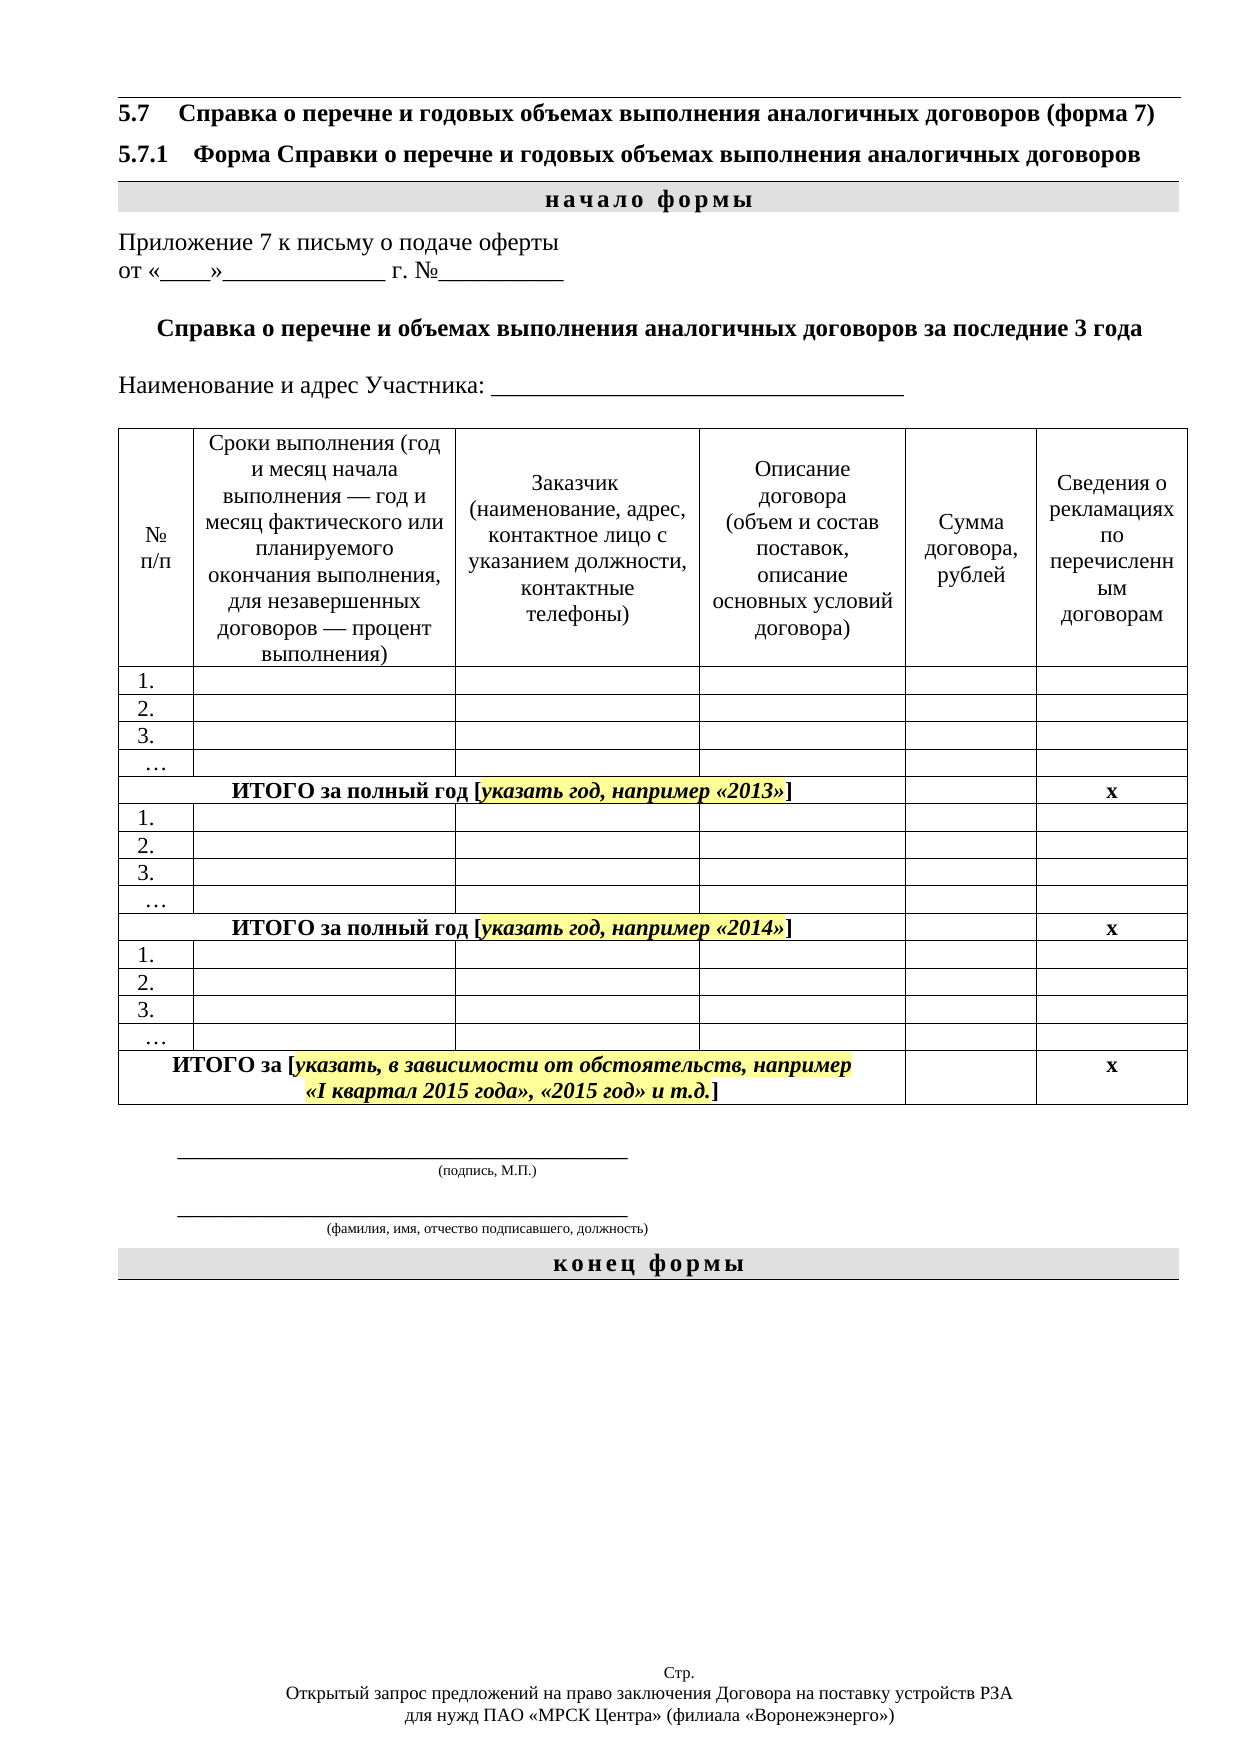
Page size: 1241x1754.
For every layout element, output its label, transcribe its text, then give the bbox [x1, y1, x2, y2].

table_cell [456, 667, 699, 694]
table_header Описание договора (объем и состав поставок, описание основных условий договора) [700, 429, 905, 666]
table_cell [194, 941, 455, 968]
table_cell [906, 969, 1036, 995]
table_cell [700, 1024, 905, 1050]
table_header Сведения о рекламациях по перечисленным договорам [1037, 429, 1187, 666]
table_cell [194, 832, 455, 858]
table_cell [906, 1024, 1036, 1050]
table_cell … [119, 1024, 193, 1050]
subtitle Справка о перечне и годовых объемах выполнения аналогичных договоров (форма 7) [118, 98, 1181, 127]
table_cell ИТОГО за полный год [указать год, например «2014»] [785, 914, 905, 940]
table_cell ИТОГО за полный год [указать год, например «2013»] [785, 777, 905, 803]
table_cell [1037, 695, 1187, 721]
table_cell ИТОГО за полный год [указать год, например «2014»] [119, 914, 481, 940]
table_cell [1037, 750, 1187, 776]
table_header Сроки выполнения (год и месяц начала выполнения — год и месяц фактического или планируемого окончания выполнения, для незавершенных договоров — процент выполнения) [194, 429, 455, 666]
table_cell х [1037, 777, 1187, 803]
table_cell [700, 722, 905, 748]
text Наименование и адрес Участника: _________________________________ [118, 371, 1181, 399]
table_cell [700, 996, 905, 1022]
table_cell ИТОГО за [указать, в зависимости от обстоятельств, например «I квартал 2015 года», «2015 год» и т.д.] [711, 1051, 905, 1103]
table_cell [906, 667, 1036, 694]
table_cell [119, 832, 193, 858]
table_cell [194, 722, 455, 748]
table_cell [194, 695, 455, 721]
table_cell [1037, 886, 1187, 913]
table_cell … [119, 886, 193, 913]
table_header Сумма договора, рублей [906, 429, 1036, 666]
subtitle Форма Справки о перечне и годовых объемах выполнения аналогичных договоров [118, 139, 1181, 168]
table_cell [1037, 722, 1187, 748]
table_header № п/п [119, 429, 193, 666]
table_cell [906, 695, 1036, 721]
table_cell [119, 695, 193, 721]
table_cell [700, 804, 905, 831]
table_cell [700, 886, 905, 913]
table_cell ИТОГО за [указать, в зависимости от обстоятельств, например «I квартал 2015 года», «2015 год» и т.д.] [119, 1051, 305, 1103]
table_cell [1037, 804, 1187, 831]
table_cell [119, 804, 193, 831]
table_cell [119, 941, 193, 968]
table_cell [119, 667, 193, 694]
text Справка о перечне и объемах выполнения аналогичных договоров за последние 3 года [118, 313, 1181, 342]
table_cell [194, 1024, 455, 1050]
text ____________________________________ [118, 1133, 1181, 1162]
table_cell [194, 886, 455, 913]
text начало формы [118, 182, 1179, 212]
table_cell [194, 804, 455, 831]
table_cell [194, 969, 455, 995]
table_cell [700, 969, 905, 995]
table_cell [456, 941, 699, 968]
table_cell [906, 777, 1036, 803]
table_cell … [119, 750, 193, 776]
table_cell [1037, 941, 1187, 968]
table_cell [456, 750, 699, 776]
table_cell [1037, 859, 1187, 885]
table_cell [1037, 996, 1187, 1022]
table_cell [194, 750, 455, 776]
table_cell [906, 722, 1036, 748]
table_header Заказчик (наименование, адрес, контактное лицо с указанием должности, контактные телефоны) [456, 429, 699, 666]
table_cell [700, 667, 905, 694]
table_cell [906, 804, 1036, 831]
table_cell [119, 722, 193, 748]
table_cell [456, 832, 699, 858]
text (подпись, М.П.) [118, 1162, 797, 1191]
table_cell [456, 804, 699, 831]
table_cell [119, 969, 193, 995]
table_cell [1037, 969, 1187, 995]
text ____________________________________ [118, 1191, 1181, 1219]
table_cell [1037, 832, 1187, 858]
table_cell х [1037, 1051, 1187, 1103]
table_cell [906, 750, 1036, 776]
table_cell [194, 667, 455, 694]
table_cell [700, 750, 905, 776]
table_cell [906, 832, 1036, 858]
table_cell [456, 996, 699, 1022]
table_cell [700, 695, 905, 721]
table_cell х [1037, 914, 1187, 940]
text конец формы [118, 1248, 1179, 1279]
table_cell [194, 859, 455, 885]
table_cell [456, 695, 699, 721]
table_cell [456, 1024, 699, 1050]
table_cell [194, 996, 455, 1022]
text (фамилия, имя, отчество подписавшего, должность) [118, 1219, 797, 1248]
table_cell ИТОГО за полный год [указать год, например «2013»] [119, 777, 481, 803]
table_cell [1037, 1024, 1187, 1050]
table_cell [700, 859, 905, 885]
table_cell [700, 832, 905, 858]
table_cell [119, 859, 193, 885]
table_cell [119, 996, 193, 1022]
table_cell [456, 886, 699, 913]
table_cell [456, 969, 699, 995]
table_cell [906, 996, 1036, 1022]
table_cell [456, 859, 699, 885]
text Приложение 7 к письму о подаче оферты от «____»_____________ г. №__________ [118, 227, 1181, 284]
table_cell [906, 859, 1036, 885]
table_cell [1037, 667, 1187, 694]
table_cell [700, 941, 905, 968]
table_cell [906, 941, 1036, 968]
table_cell [906, 886, 1036, 913]
table_cell [906, 1051, 1036, 1103]
table_cell [456, 722, 699, 748]
table_cell [906, 914, 1036, 940]
